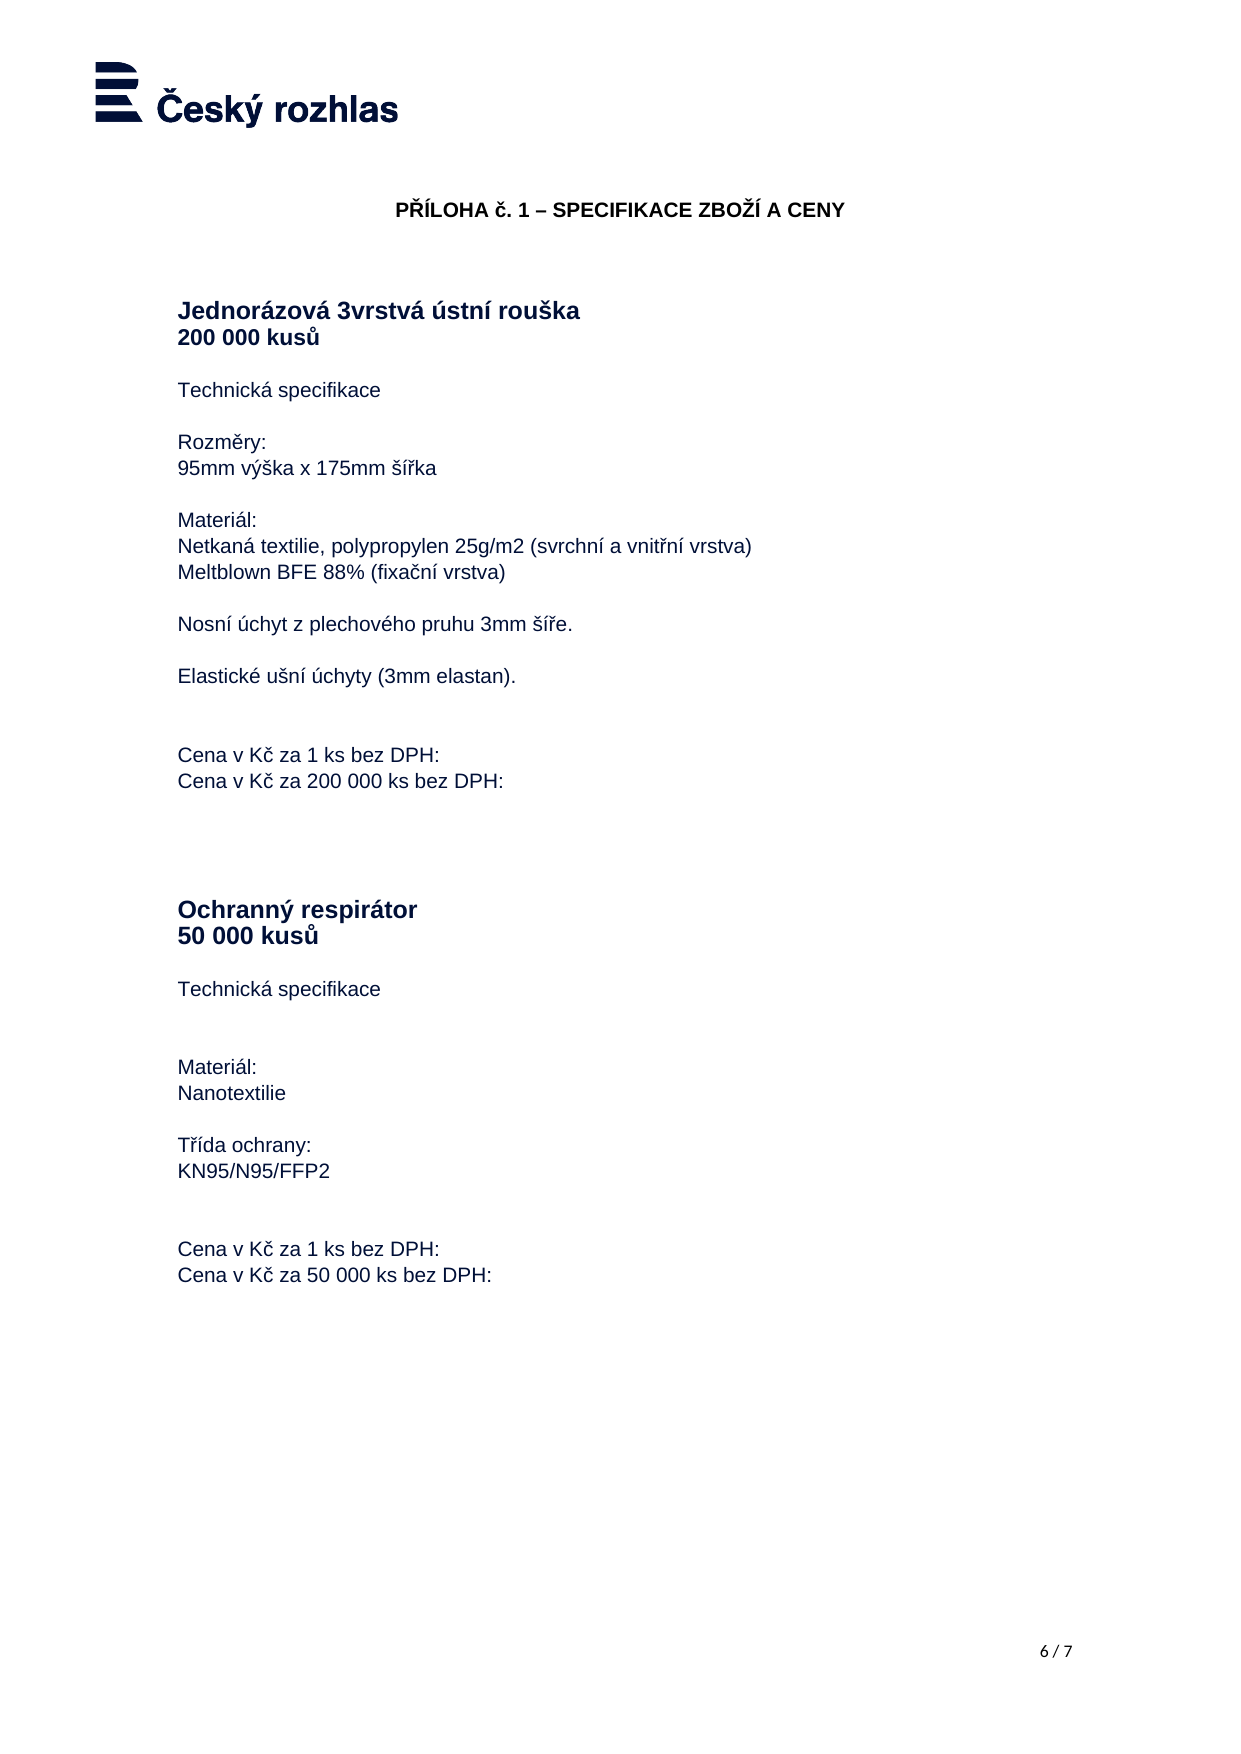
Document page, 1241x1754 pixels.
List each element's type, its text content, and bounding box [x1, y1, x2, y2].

text Třída ochrany: [177, 1132, 1063, 1158]
text Nosní úchyt z plechového pruhu 3mm šíře. [177, 611, 1063, 637]
text Materiál: [177, 1054, 1063, 1080]
text Materiál: [177, 507, 1063, 533]
text Jednorázová 3vrstvá ústní rouška [177, 298, 1063, 324]
text Cena v Kč za 200 000 ks bez DPH: [177, 767, 1063, 793]
text Technická specifikace [177, 377, 1063, 403]
text Cena v Kč za 1 ks bez DPH: [177, 1236, 1063, 1262]
text PŘÍLOHA č. 1 – SPECIFIKACE ZBOŽÍ A CENY [177, 198, 1063, 222]
text KN95/N95/FFP2 [177, 1158, 1063, 1184]
text Cena v Kč za 1 ks bez DPH: [177, 741, 1063, 767]
picture [95, 62, 398, 128]
text 50 000 kusů [177, 923, 1063, 949]
text Technická specifikace [177, 976, 1063, 1002]
text Meltblown BFE 88% (fixační vrstva) [177, 559, 1063, 585]
text 200 000 kusů [177, 324, 1063, 351]
text Elastické ušní úchyty (3mm elastan). [177, 663, 1063, 689]
text Cena v Kč za 50 000 ks bez DPH: [177, 1262, 1063, 1288]
text Netkaná textilie, polypropylen 25g/m2 (svrchní a vnitřní vrstva) [177, 533, 1063, 559]
text 95mm výška x 175mm šířka [177, 455, 1063, 481]
text Nanotextilie [177, 1080, 1063, 1106]
text Rozměry: [177, 429, 1063, 455]
text Ochranný respirátor [177, 897, 1063, 923]
